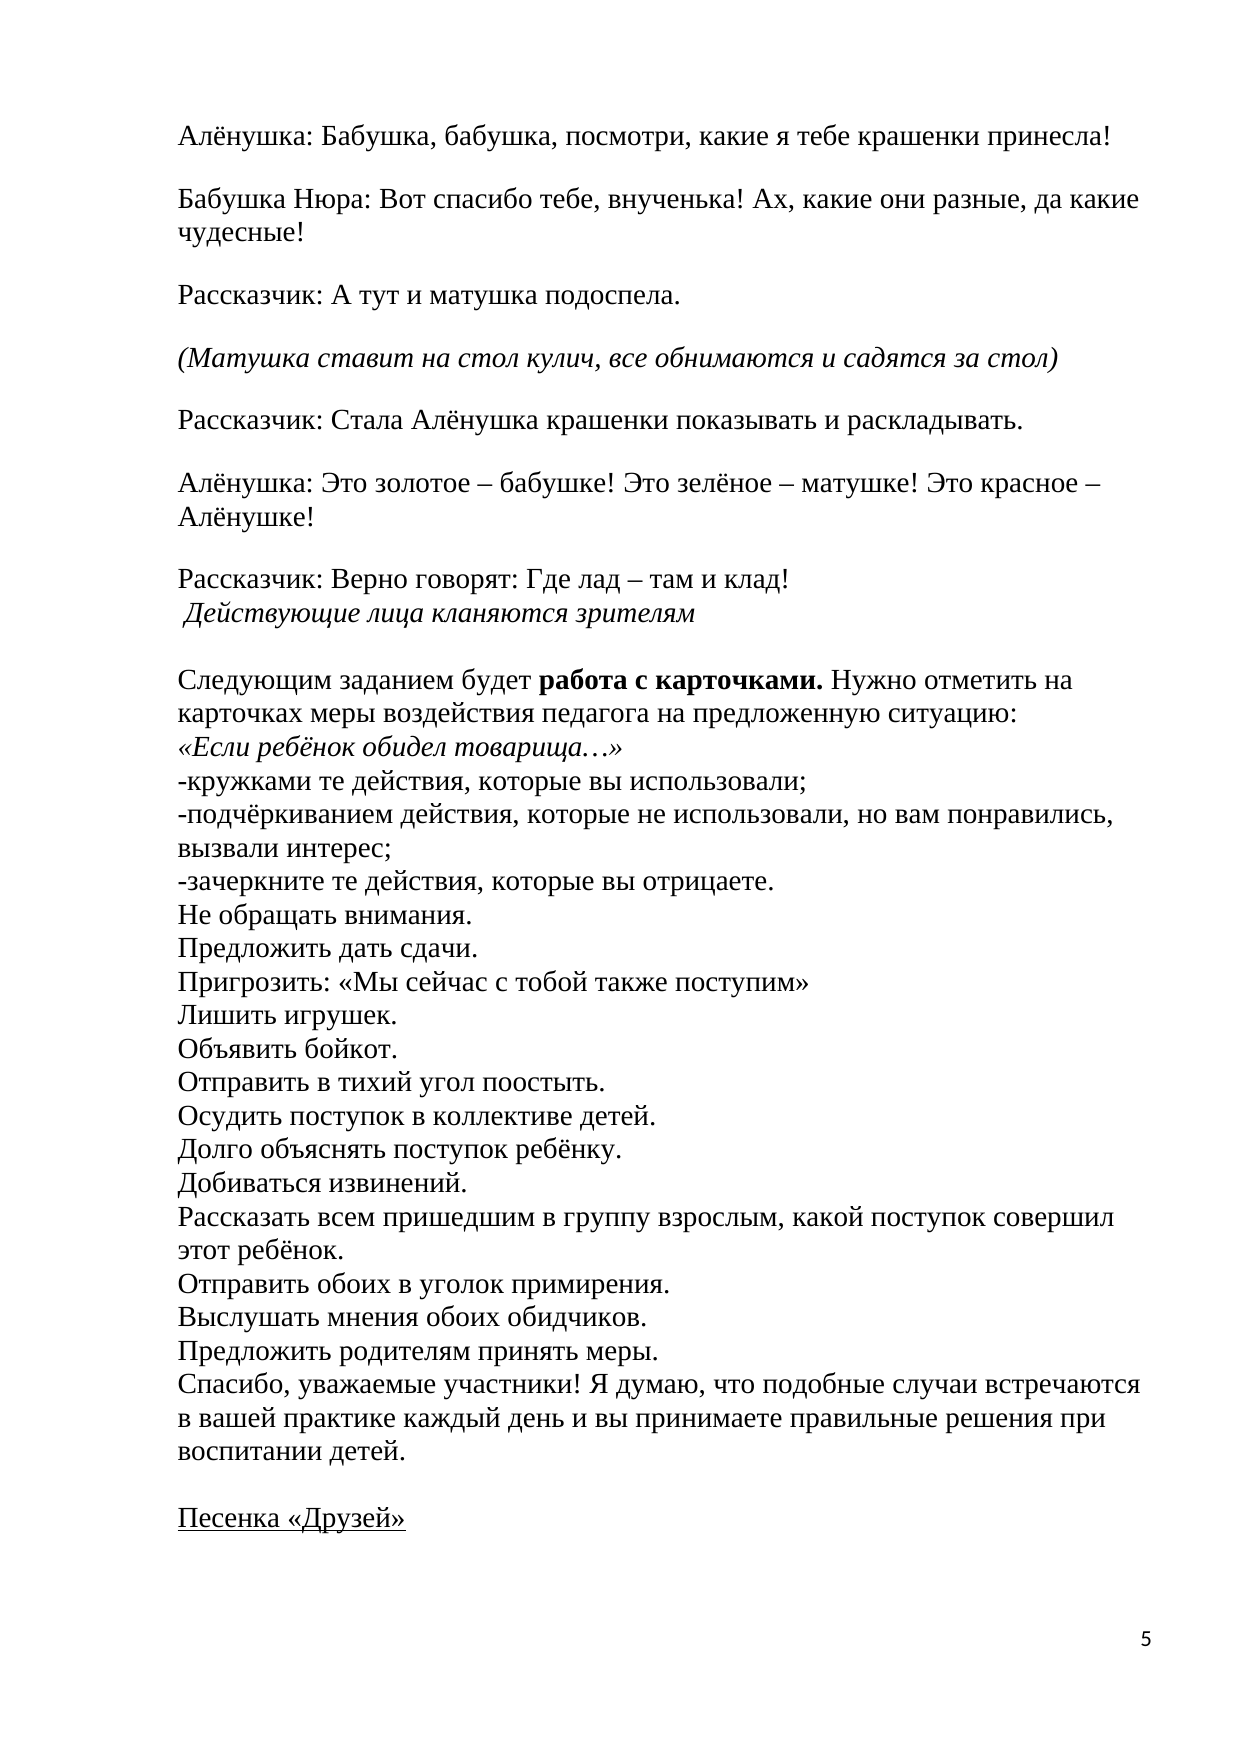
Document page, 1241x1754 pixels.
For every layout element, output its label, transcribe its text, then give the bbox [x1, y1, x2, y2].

text (Матушка ставит на стол кулич, все обнимаются и садятся за стол) [177, 340, 1152, 373]
text «Если ребёнок обидел товарища…» [177, 729, 1152, 763]
text Следующим заданием будет работа с карточками. Нужно отметить на карточках меры воздействия педагога на предложенную ситуацию: [177, 662, 1152, 729]
text -кружками те действия, которые вы использовали; [177, 763, 1152, 796]
text Долго объяснять поступок ребёнку. [177, 1132, 1152, 1165]
text Действующие лица кланяются зрителям [177, 595, 1152, 628]
text Песенка «Друзей» [177, 1501, 1152, 1534]
text -подчёркиванием действия, которые не использовали, но вам понравились, вызвали интерес; [177, 796, 1152, 863]
text Выслушать мнения обоих обидчиков. [177, 1299, 1152, 1333]
text Отправить обоих в уголок примирения. [177, 1266, 1152, 1299]
text Предложить дать сдачи. [177, 930, 1152, 964]
text Алёнушка: Бабушка, бабушка, посмотри, какие я тебе крашенки принесла! [177, 118, 1152, 152]
text Алёнушка: Это золотое – бабушке! Это зелёное – матушке! Это красное – Алёнушке! [177, 465, 1152, 532]
text Объявить бойкот. [177, 1031, 1152, 1064]
text Бабушка Нюра: Вот спасибо тебе, внученька! Ах, какие они разные, да какие чудесные! [177, 181, 1152, 248]
text Рассказчик: А тут и матушка подоспела. [177, 277, 1152, 311]
text Осудить поступок в коллективе детей. [177, 1098, 1152, 1132]
text Отправить в тихий угол поостыть. [177, 1064, 1152, 1098]
text Добиваться извинений. [177, 1165, 1152, 1199]
text -зачеркните те действия, которые вы отрицаете. [177, 863, 1152, 897]
text Пригрозить: «Мы сейчас с тобой также поступим» [177, 964, 1152, 997]
text Лишить игрушек. [177, 997, 1152, 1031]
text Предложить родителям принять меры. [177, 1333, 1152, 1366]
text Рассказать всем пришедшим в группу взрослым, какой поступок совершил этот ребёнок. [177, 1199, 1152, 1266]
text Спасибо, уважаемые участники! Я думаю, что подобные случаи встречаются в вашей практике каждый день и вы принимаете правильные решения при воспитании детей. [177, 1366, 1152, 1467]
text Рассказчик: Стала Алёнушка крашенки показывать и раскладывать. [177, 402, 1152, 436]
text Не обращать внимания. [177, 897, 1152, 930]
text Рассказчик: Верно говорят: Где лад – там и клад! [177, 561, 1152, 595]
